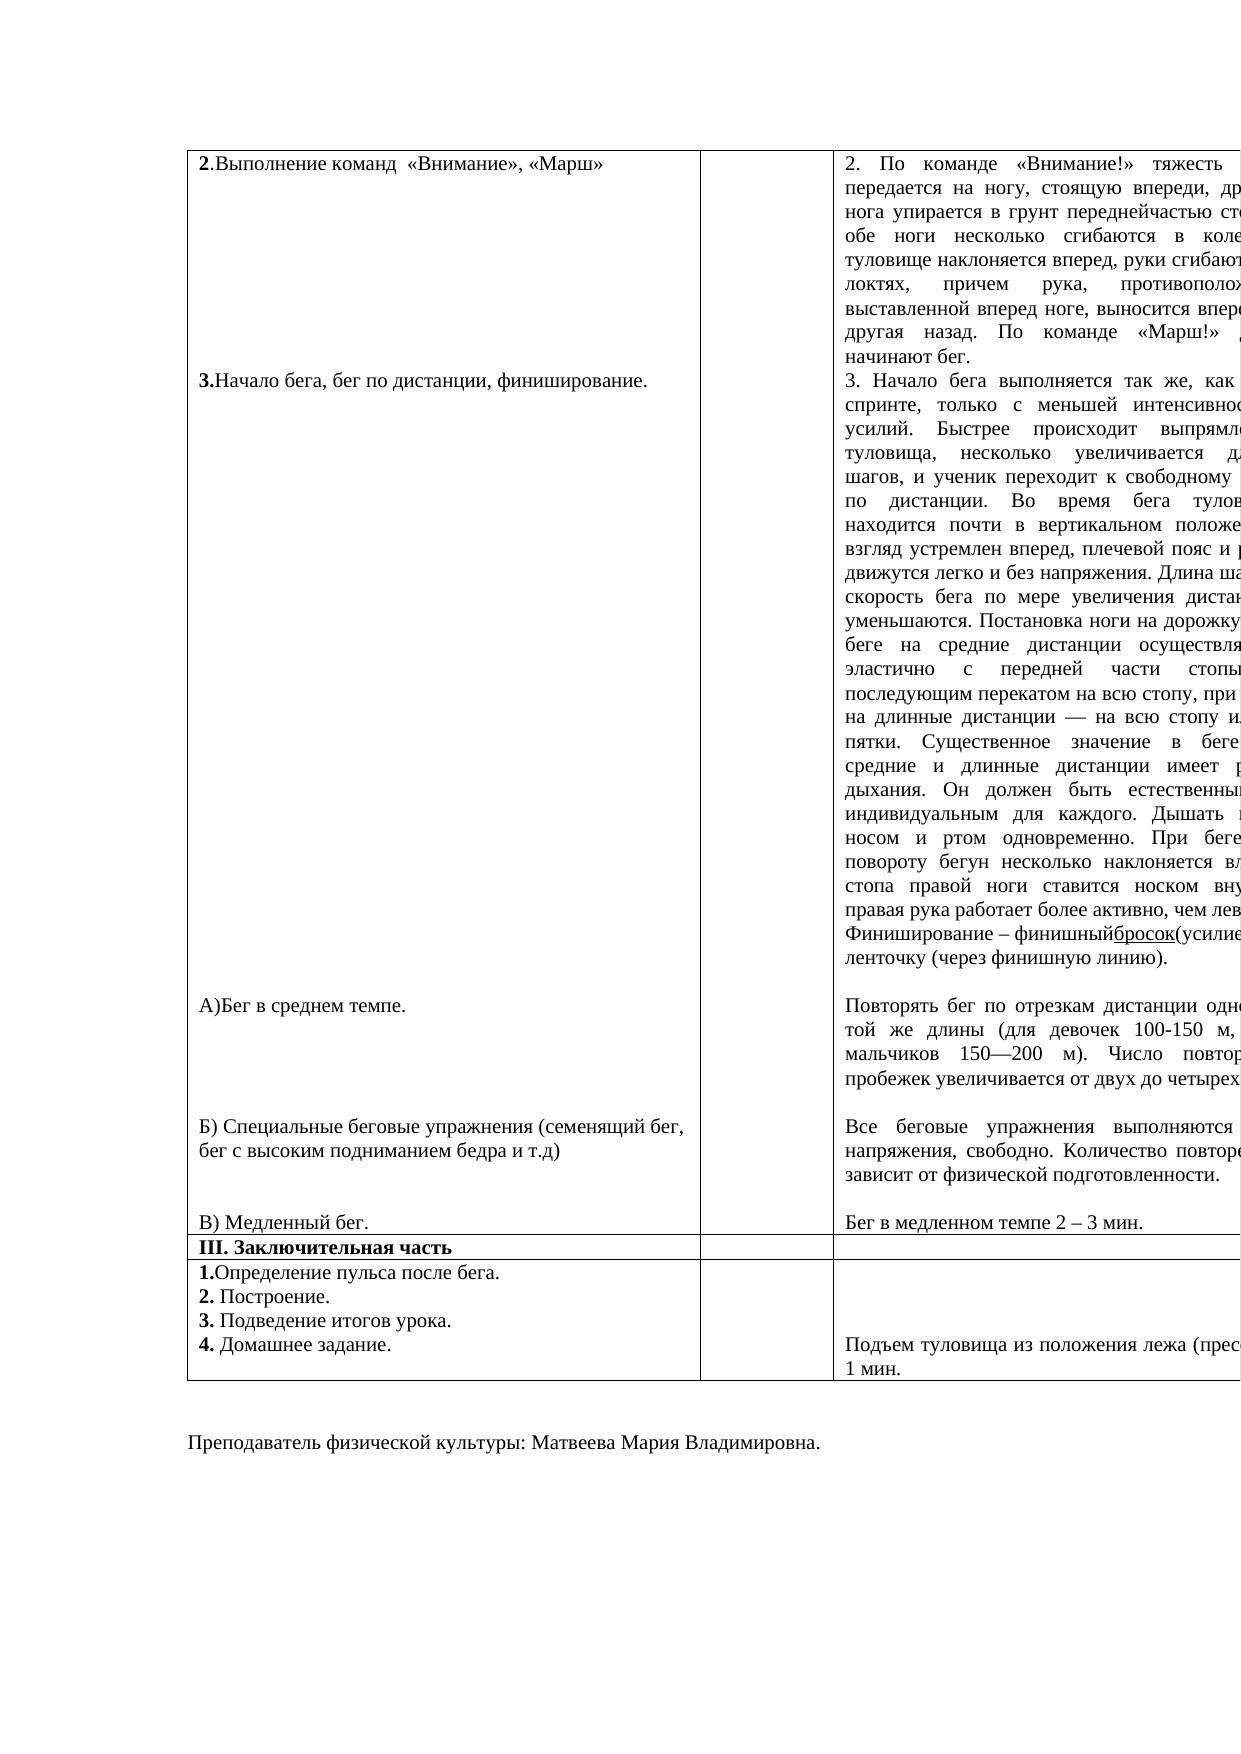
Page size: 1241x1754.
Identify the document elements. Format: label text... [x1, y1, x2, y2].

table_cell 1.Определение пульса после бега. 2. Построение. 3. Подведение итогов урока. 4. Домашнее задание. [188, 1260, 700, 1380]
table_cell [701, 1235, 833, 1259]
table_cell III. Заключительная часть [188, 1235, 700, 1259]
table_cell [834, 151, 1240, 1234]
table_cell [188, 151, 700, 1234]
table_cell [701, 1260, 833, 1380]
table_cell [701, 151, 833, 1234]
text Преподаватель физической культуры: Матвеева Мария Владимировна. [187, 1430, 1053, 1454]
table_cell [834, 1235, 1240, 1259]
table_cell Подъем туловища из положения лежа (пресс) за 1 мин. [834, 1260, 1240, 1380]
